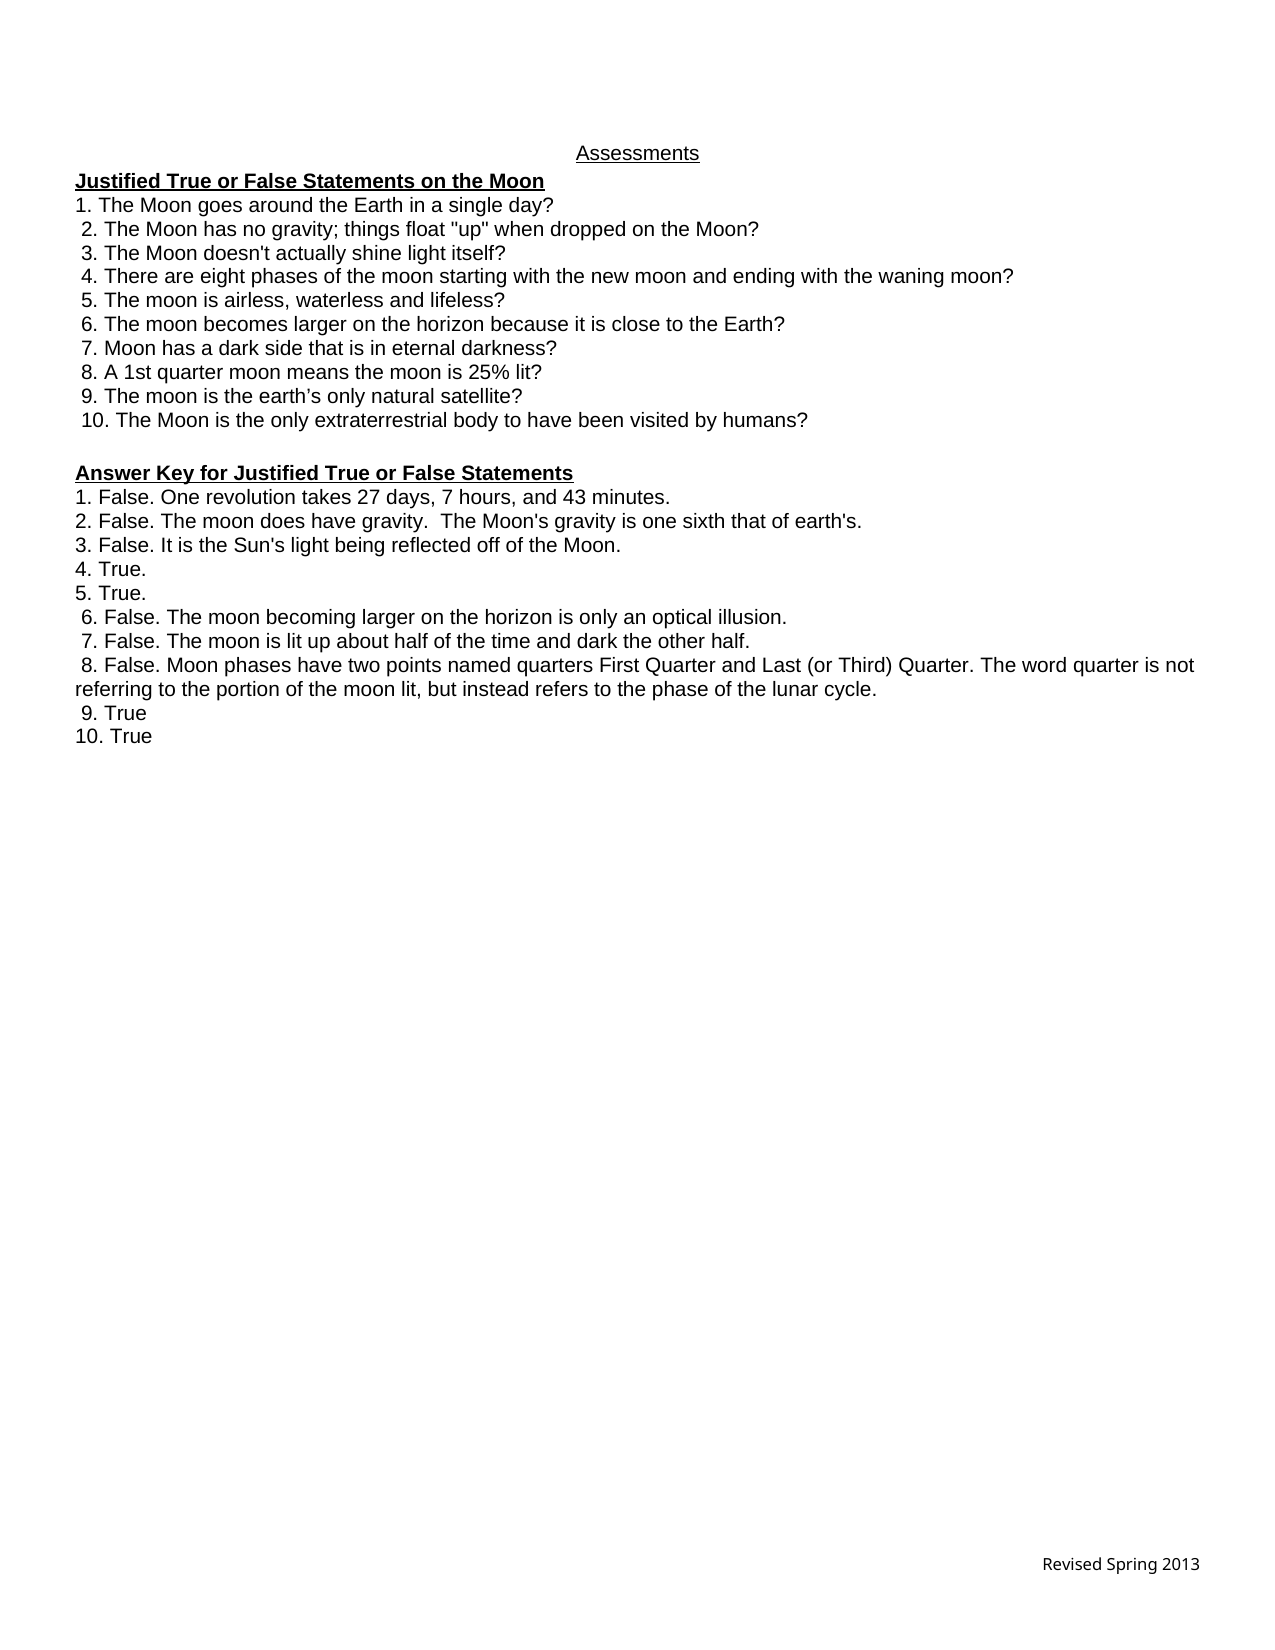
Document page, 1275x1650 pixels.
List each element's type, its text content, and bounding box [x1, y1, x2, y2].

text 5. True. [75, 581, 1200, 604]
text 1. False. One revolution takes 27 days, 7 hours, and 43 minutes. [75, 485, 1200, 509]
text 3. False. It is the Sun's light being reflected off of the Moon. [75, 533, 1200, 557]
text 6. The moon becomes larger on the horizon because it is close to the Earth? [75, 312, 1200, 336]
text 8. False. Moon phases have two points named quarters First Quarter and Last (or Third) Quarter. The word quarter is not referring to the portion of the moon lit, but instead refers to the phase of the lunar cycle. [75, 652, 1200, 700]
text 4. There are eight phases of the moon starting with the new moon and ending with the waning moon? [75, 264, 1200, 288]
text 4. True. [75, 557, 1200, 581]
text 10. The Moon is the only extraterrestrial body to have been visited by humans? [75, 408, 1200, 432]
text 10. True [75, 724, 1200, 748]
text Answer Key for Justified True or False Statements [75, 461, 1200, 485]
text 3. The Moon doesn't actually shine light itself? [75, 240, 1200, 264]
text 6. False. The moon becoming larger on the horizon is only an optical illusion. [75, 604, 1200, 628]
text 5. The moon is airless, waterless and lifeless? [75, 288, 1200, 312]
text 2. The Moon has no gravity; things float "up" when dropped on the Moon? [75, 216, 1200, 240]
text 7. False. The moon is lit up about half of the time and dark the other half. [75, 628, 1200, 652]
text Justified True or False Statements on the Moon [75, 168, 1200, 192]
text 9. The moon is the earth’s only natural satellite? [75, 384, 1200, 408]
text 1. The Moon goes around the Earth in a single day? [75, 192, 1200, 216]
text 8. A 1st quarter moon means the moon is 25% lit? [75, 360, 1200, 384]
text 9. True [75, 700, 1200, 724]
text 2. False. The moon does have gravity. The Moon's gravity is one sixth that of earth's. [75, 509, 1200, 533]
text Assessments [75, 141, 1200, 165]
text 7. Moon has a dark side that is in eternal darkness? [75, 336, 1200, 360]
